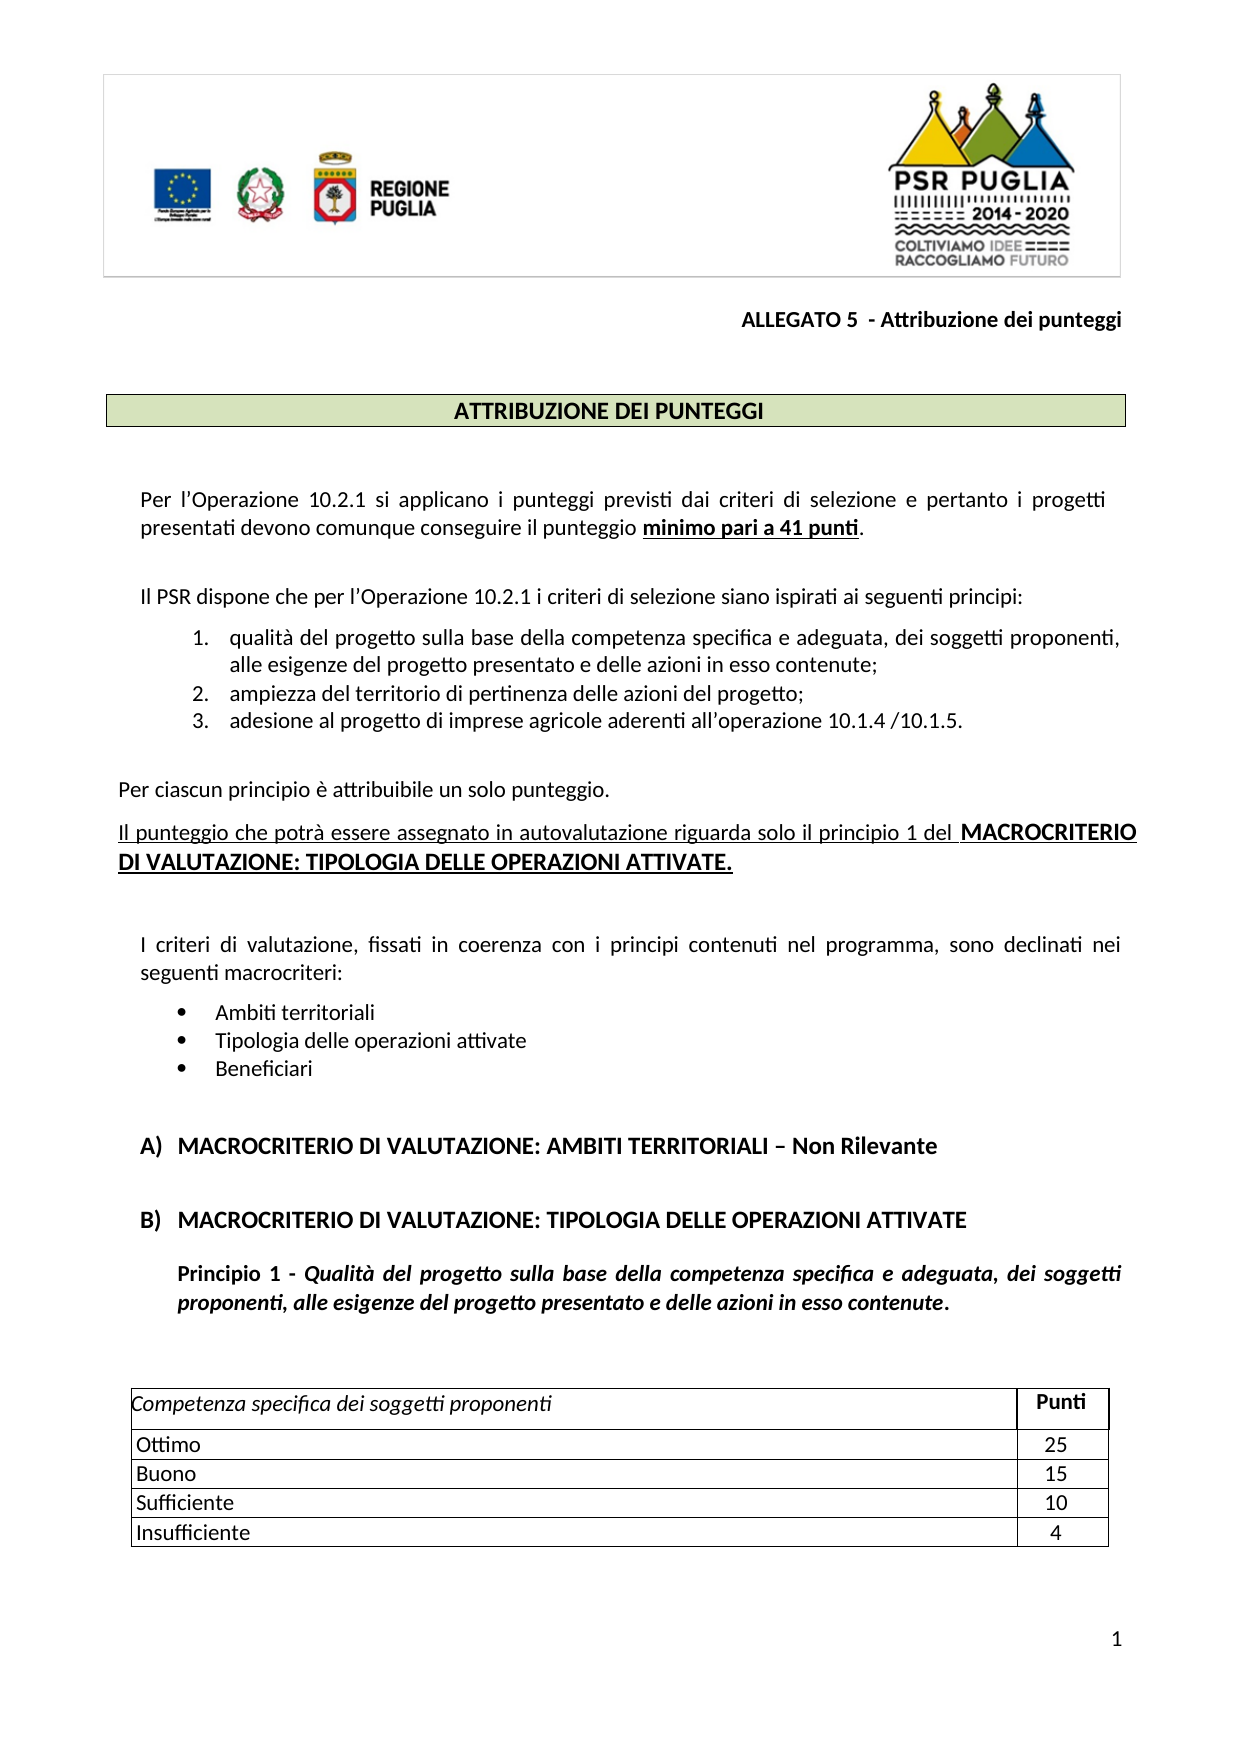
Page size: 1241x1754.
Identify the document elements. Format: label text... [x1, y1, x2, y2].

table_header ATTRIBUZIONE DEI PUNTEGGI [107, 395, 1125, 426]
list MACROCRITERIO DI VALUTAZIONE: TIPOLOGIA DELLE OPERAZIONI ATTIVATE [140, 1204, 1122, 1234]
subtitle Principio 1 - Qualità del progetto sulla base della competenza specifica e adeguata, dei soggetti proponenti, alle esigenze del progetto presentato e delle azioni in esso contenute. [177, 1259, 1122, 1316]
picture [104, 75, 1120, 277]
table_header Competenza specifica dei soggetti proponenti [132, 1389, 1016, 1429]
list adesione al progetto di imprese agricole aderenti all’operazione 10.1.4 /10.1.5. [192, 707, 1122, 735]
table_cell 25 [1018, 1430, 1108, 1458]
list ampiezza del territorio di pertinenza delle azioni del progetto; [192, 679, 1122, 707]
list Tipologia delle operazioni attivate [178, 1026, 1122, 1054]
text I criteri di valutazione, fissati in coerenza con i principi contenuti nel programma, sono declinati nei seguenti macrocriteri: [140, 930, 1122, 986]
table_header Punti [1018, 1389, 1108, 1429]
text Per l’Operazione 10.2.1 si applicano i punteggi previsti dai criteri di selezione e pertanto i progetti presentati devono comunque conseguire il punteggio minimo pari a 41 punti. [140, 486, 1108, 542]
table_cell Ottimo [132, 1430, 1017, 1458]
table_cell Sufficiente [132, 1489, 1017, 1517]
text Il PSR dispone che per l’Operazione 10.2.1 i criteri di selezione siano ispirati ai seguenti principi: [140, 582, 1122, 610]
table_cell 15 [1018, 1460, 1108, 1487]
table_cell 4 [1018, 1518, 1108, 1546]
table_cell Buono [132, 1460, 1017, 1487]
text Il punteggio che potrà essere assegnato in autovalutazione riguarda solo il principio 1 del MACROCRITERIO DI VALUTAZIONE: TIPOLOGIA DELLE OPERAZIONI ATTIVATE. [118, 816, 1137, 877]
list qualità del progetto sulla base della competenza specifica e adeguata, dei soggetti proponenti, alle esigenze del progetto presentato e delle azioni in esso contenute; [192, 623, 1122, 679]
text Per ciascun principio è attribuibile un solo punteggio. [118, 775, 1137, 803]
list Ambiti territoriali [178, 998, 1122, 1026]
table_cell 10 [1018, 1489, 1108, 1517]
list MACROCRITERIO DI VALUTAZIONE: AMBITI TERRITORIALI – Non Rilevante [140, 1131, 1122, 1161]
list Beneficiari [178, 1054, 1122, 1082]
text ALLEGATO 5 - Attribuzione dei punteggi [103, 305, 1122, 333]
table_cell Insufficiente [132, 1518, 1017, 1546]
